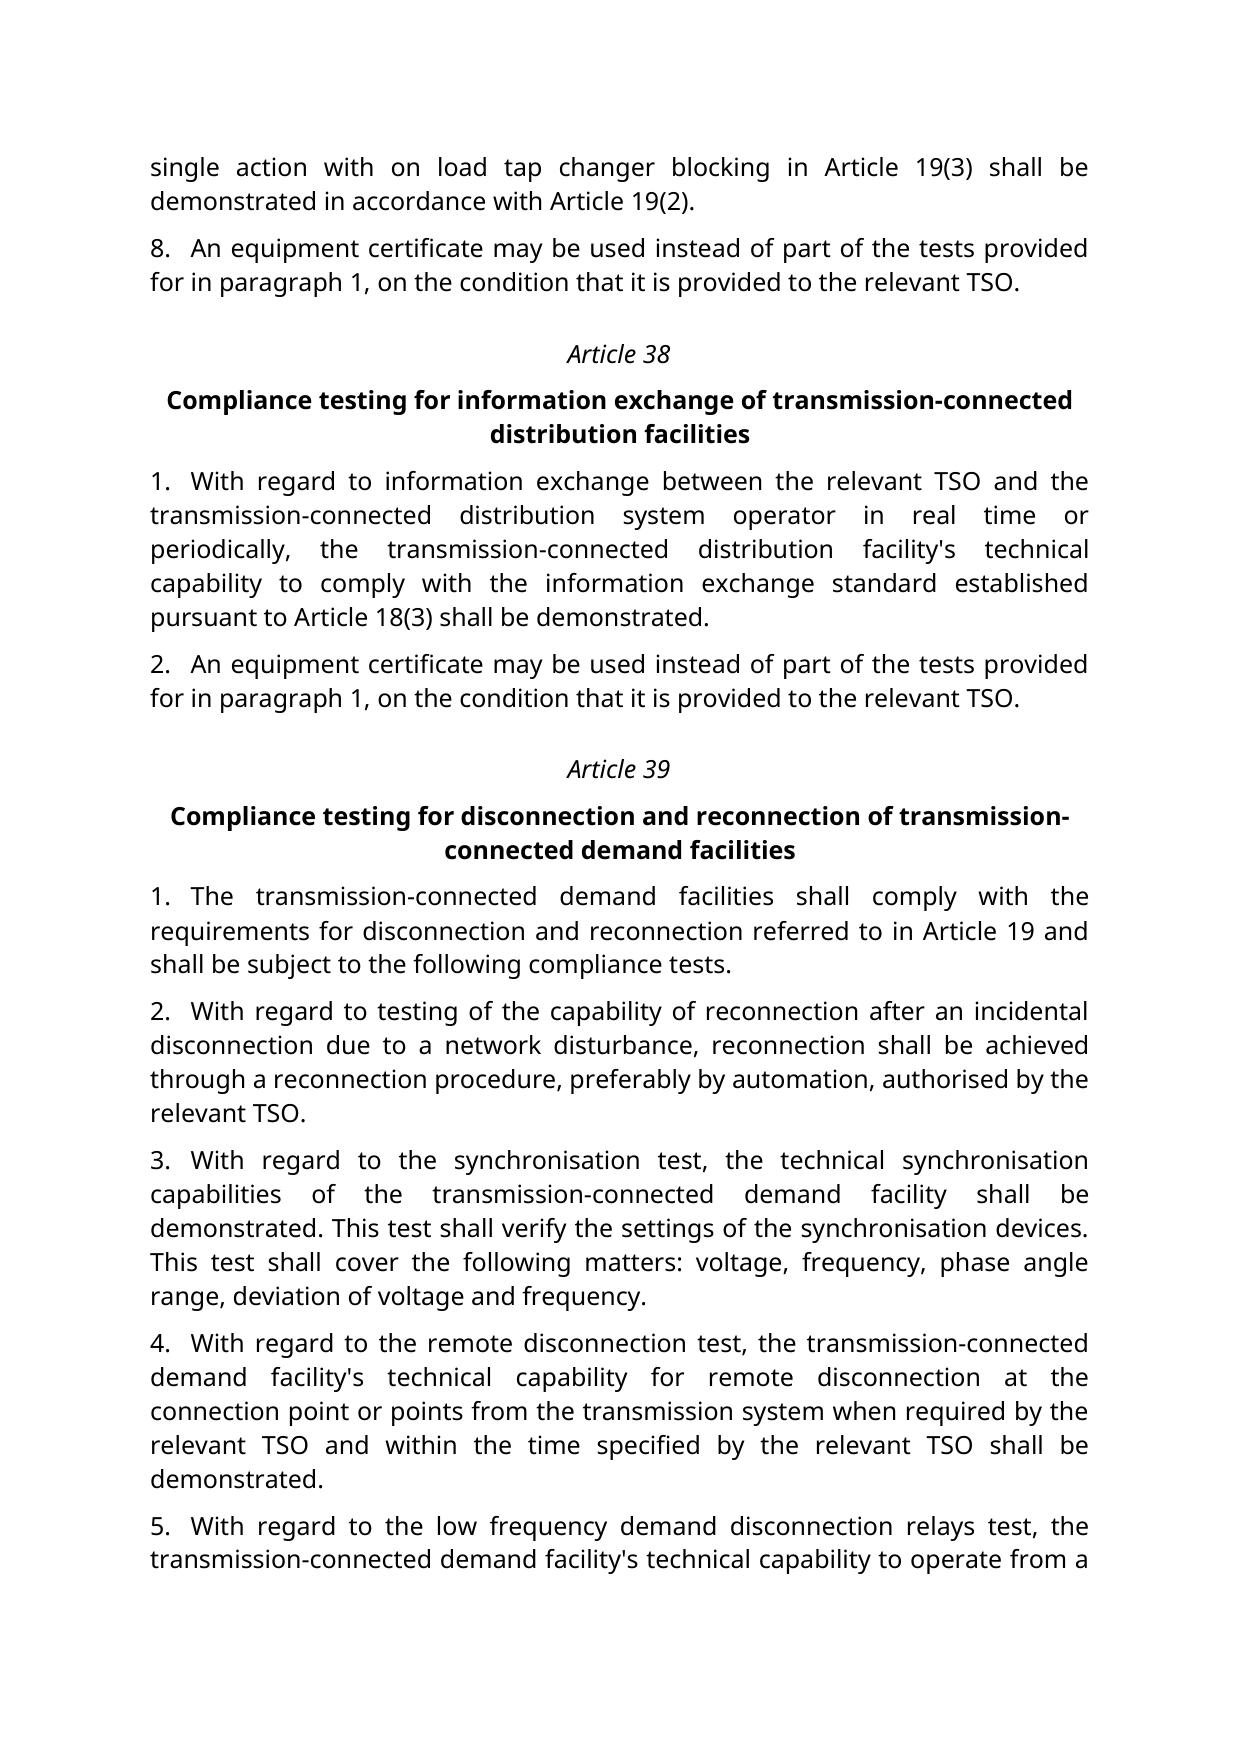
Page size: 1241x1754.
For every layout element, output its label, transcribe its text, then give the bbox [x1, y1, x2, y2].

text 1. The transmission-connected demand facilities shall comply with the requirements for disconnection and reconnection referred to in Article 19 and shall be subject to the following compliance tests. [150, 879, 1090, 981]
text 2. An equipment certificate may be used instead of part of the tests provided for in paragraph 1, on the condition that it is provided to the relevant TSO. [150, 646, 1090, 714]
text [150, 1508, 1090, 1576]
text 1. With regard to information exchange between the relevant TSO and the transmission-connected distribution system operator in real time or periodically, the transmission-connected distribution facility's technical capability to comply with the information exchange standard established pursuant to Article 18(3) shall be demonstrated. [150, 463, 1090, 634]
text 3. With regard to the synchronisation test, the technical synchronisation capabilities of the transmission-connected demand facility shall be demonstrated. This test shall verify the settings of the synchronisation devices. This test shall cover the following matters: voltage, frequency, phase angle range, deviation of voltage and frequency. [150, 1142, 1090, 1313]
text 2. With regard to testing of the capability of reconnection after an incidental disconnection due to a network disturbance, reconnection shall be achieved through a reconnection procedure, preferably by automation, authorised by the relevant TSO. [150, 994, 1090, 1130]
text Article 38 [150, 336, 1090, 370]
text 4. With regard to the remote disconnection test, the transmission-connected demand facility's technical capability for remote disconnection at the connection point or points from the transmission system when required by the relevant TSO and within the time specified by the relevant TSO shall be demonstrated. [150, 1325, 1090, 1496]
text Compliance testing for disconnection and reconnection of transmission-connected demand facilities [150, 798, 1090, 867]
text Compliance testing for information exchange of transmission-connected distribution facilities [150, 383, 1090, 451]
text Article 39 [150, 752, 1090, 786]
text 8. An equipment certificate may be used instead of part of the tests provided for in paragraph 1, on the condition that it is provided to the relevant TSO. [150, 231, 1090, 299]
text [150, 150, 1090, 218]
